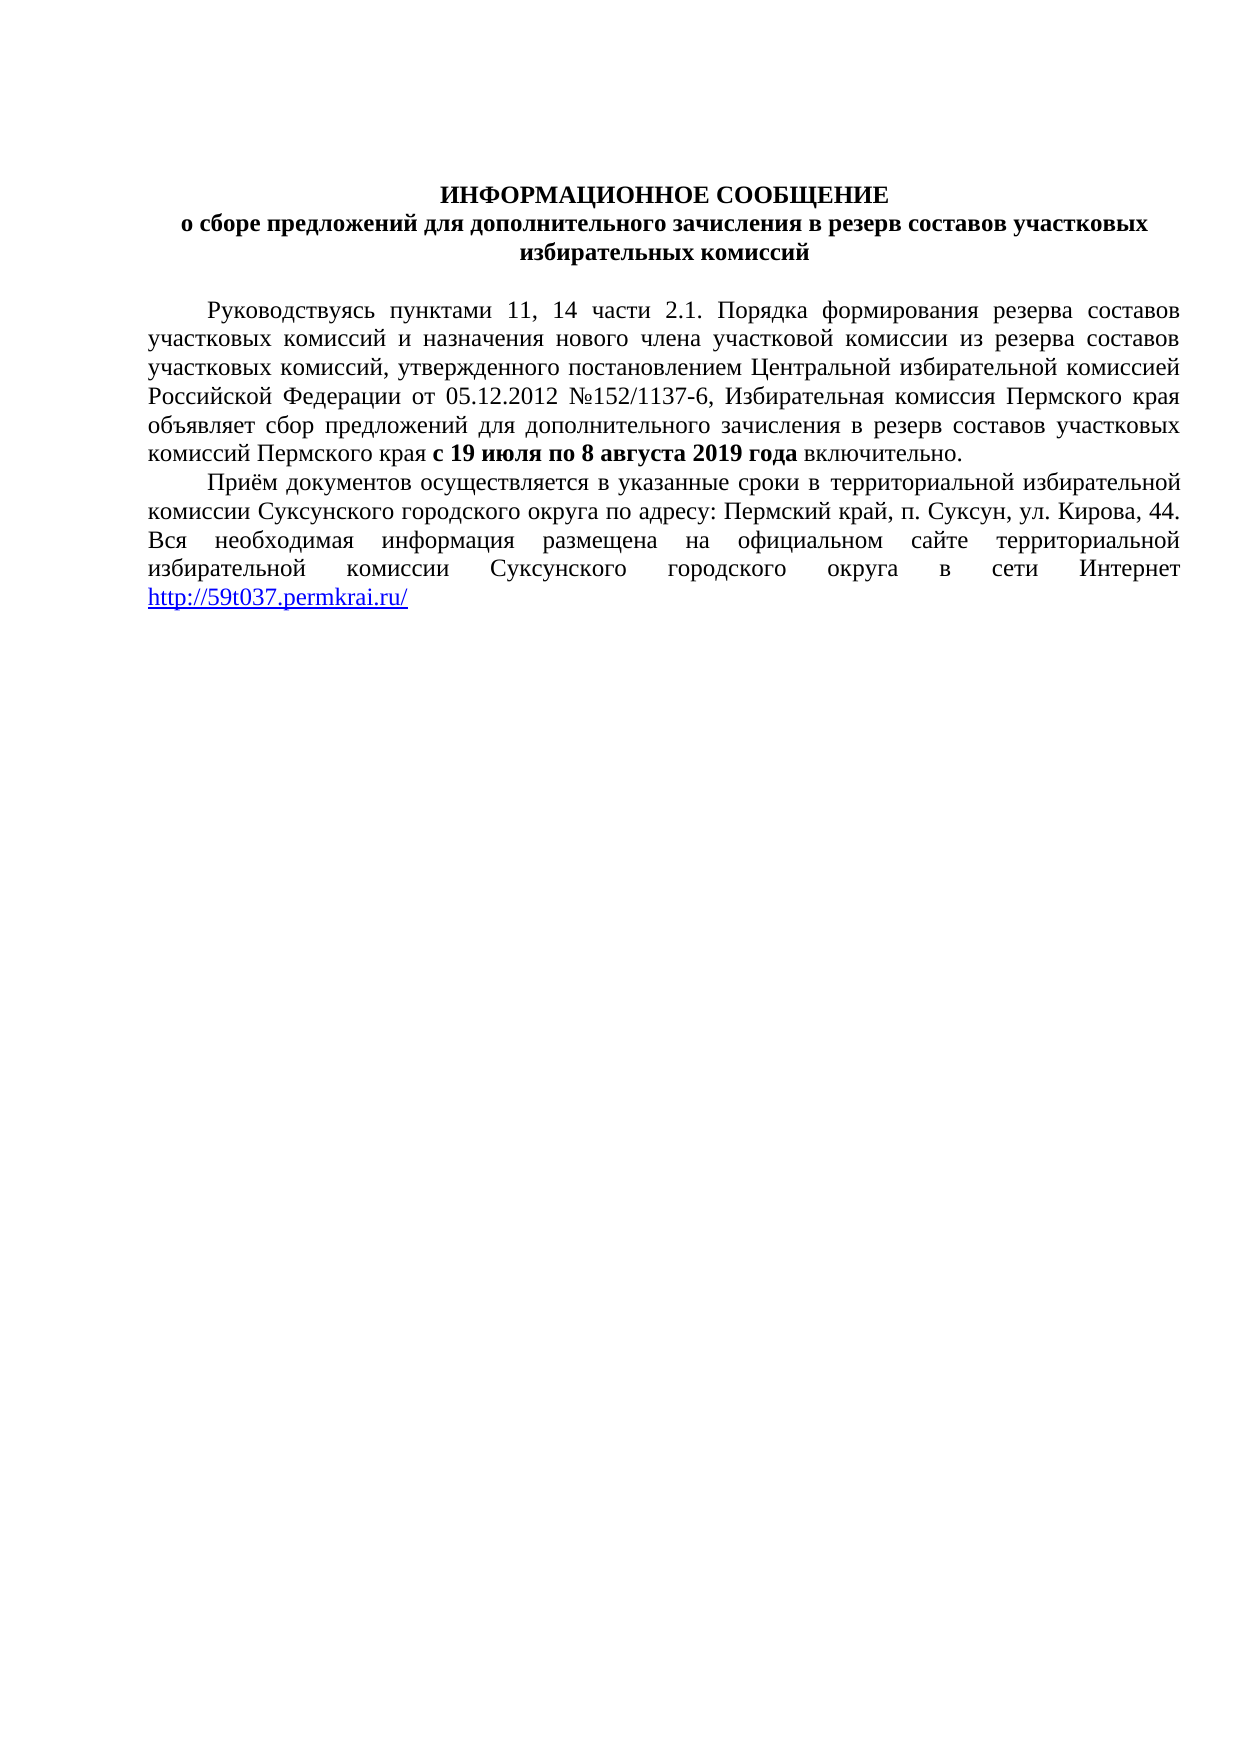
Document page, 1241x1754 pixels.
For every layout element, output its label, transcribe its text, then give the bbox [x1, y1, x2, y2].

text о сборе предложений для дополнительного зачисления в резерв составов участковых избирательных комиссий [148, 208, 1181, 266]
text Руководствуясь пунктами 11, 14 части 2.1. Порядка формирования резерва составов участковых комиссий и назначения нового члена участковой комиссии из резерва составов участковых комиссий, утвержденного постановлением Центральной избирательной комиссией Российской Федерации от 05.12.2012 №152/1137-6, Избирательная комиссия Пермского края объявляет сбор предложений для дополнительного зачисления в резерв составов участковых комиссий Пермского края с 19 июля по 8 августа 2019 года включительно. [148, 295, 1181, 467]
text Приём документов осуществляется в указанные сроки в территориальной избирательной комиссии Суксунского городского округа по адресу: Пермский край, п. Суксун, ул. Кирова, 44. Вся необходимая информация размещена на официальном сайте территориальной избирательной комиссии Суксунского городского округа в сети Интернет http://59t037.permkrai.ru/ [148, 467, 1181, 611]
text ИНФОРМАЦИОННОЕ СООБЩЕНИЕ [148, 180, 1181, 208]
